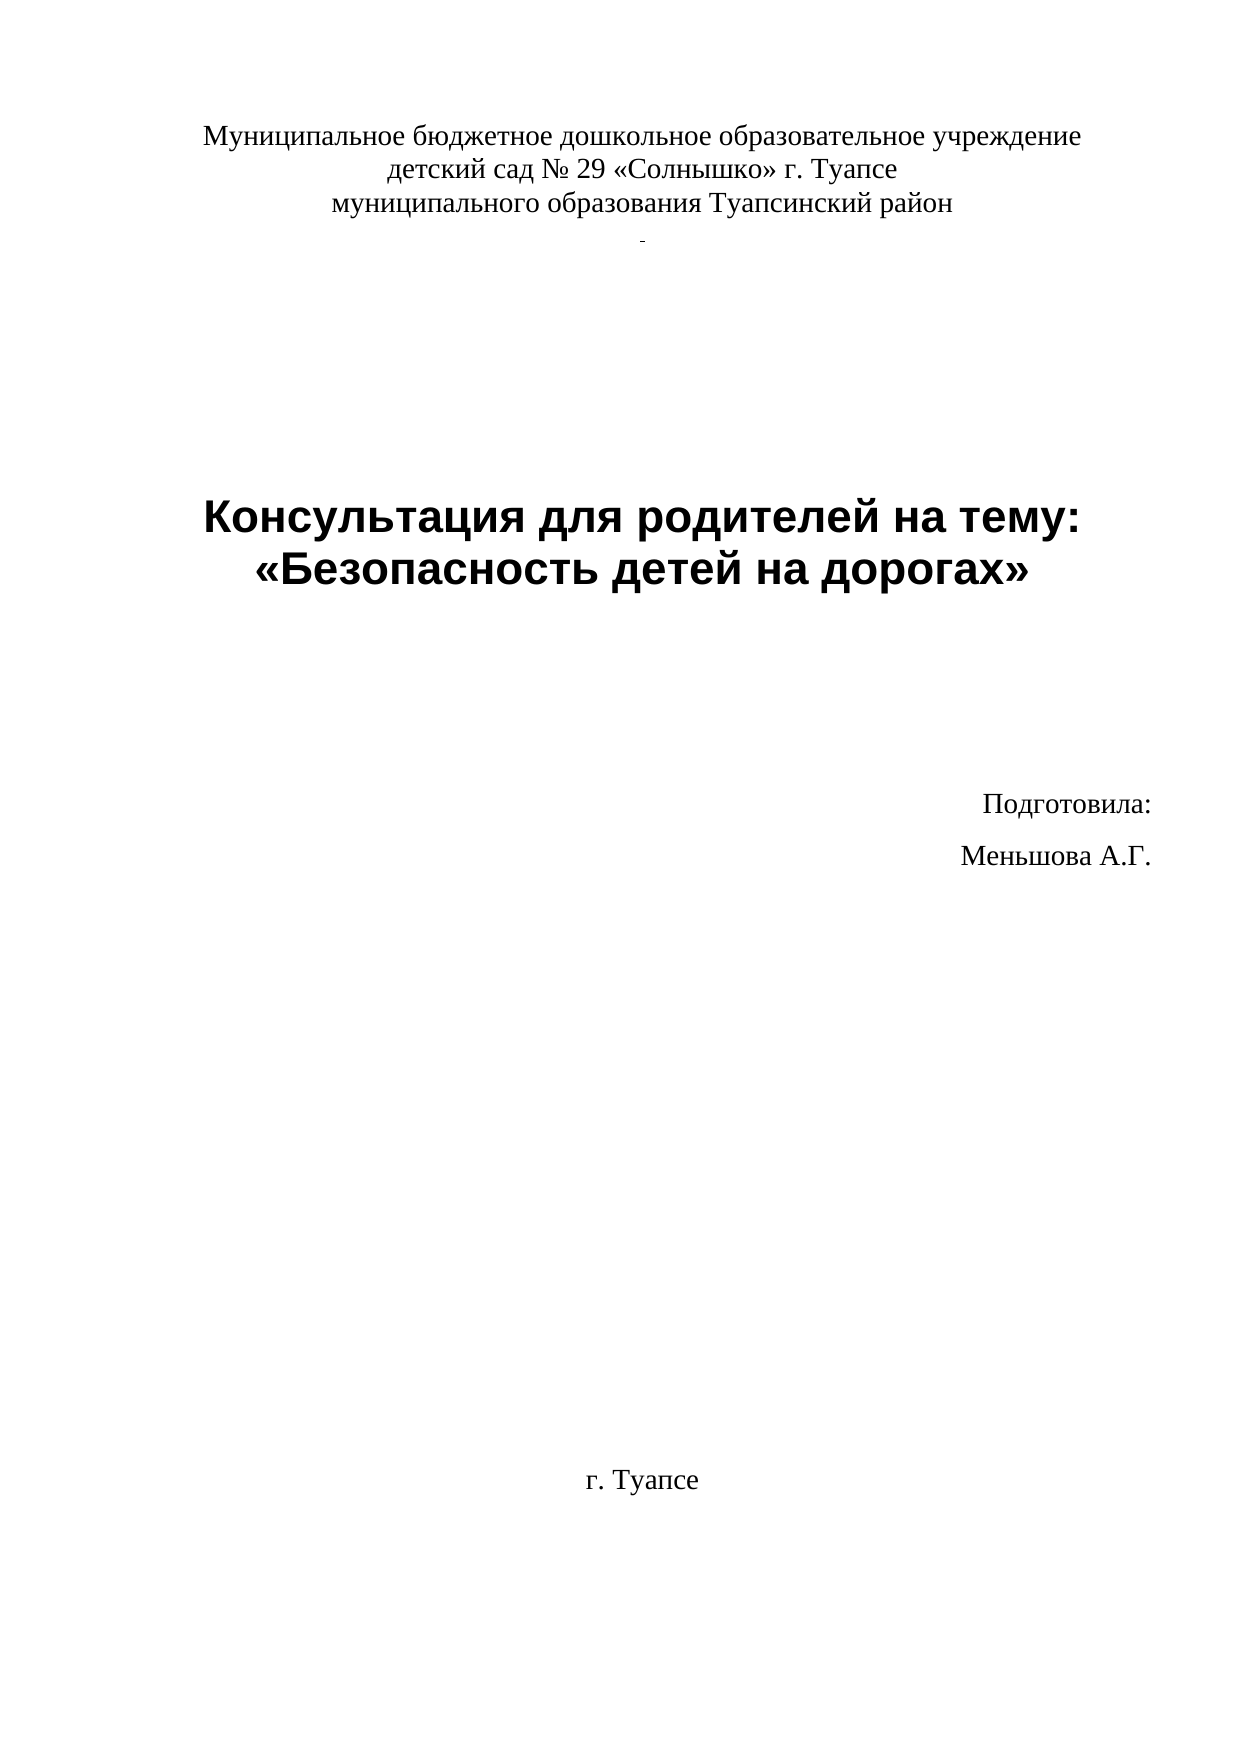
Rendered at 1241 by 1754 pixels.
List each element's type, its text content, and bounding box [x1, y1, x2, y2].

text г. Туапсе [133, 1462, 1152, 1496]
text Консультация для родителей на тему: «Безопасность детей на дорогах» [133, 489, 1152, 594]
text Меньшова А.Г. [133, 838, 1152, 872]
text Подготовила: [133, 786, 1152, 819]
text детский сад № 29 «Солнышко» г. Туапсе [133, 152, 1152, 185]
text Муниципальное бюджетное дошкольное образовательное учреждение [133, 118, 1152, 152]
text муниципального образования Туапсинский район [133, 185, 1152, 219]
